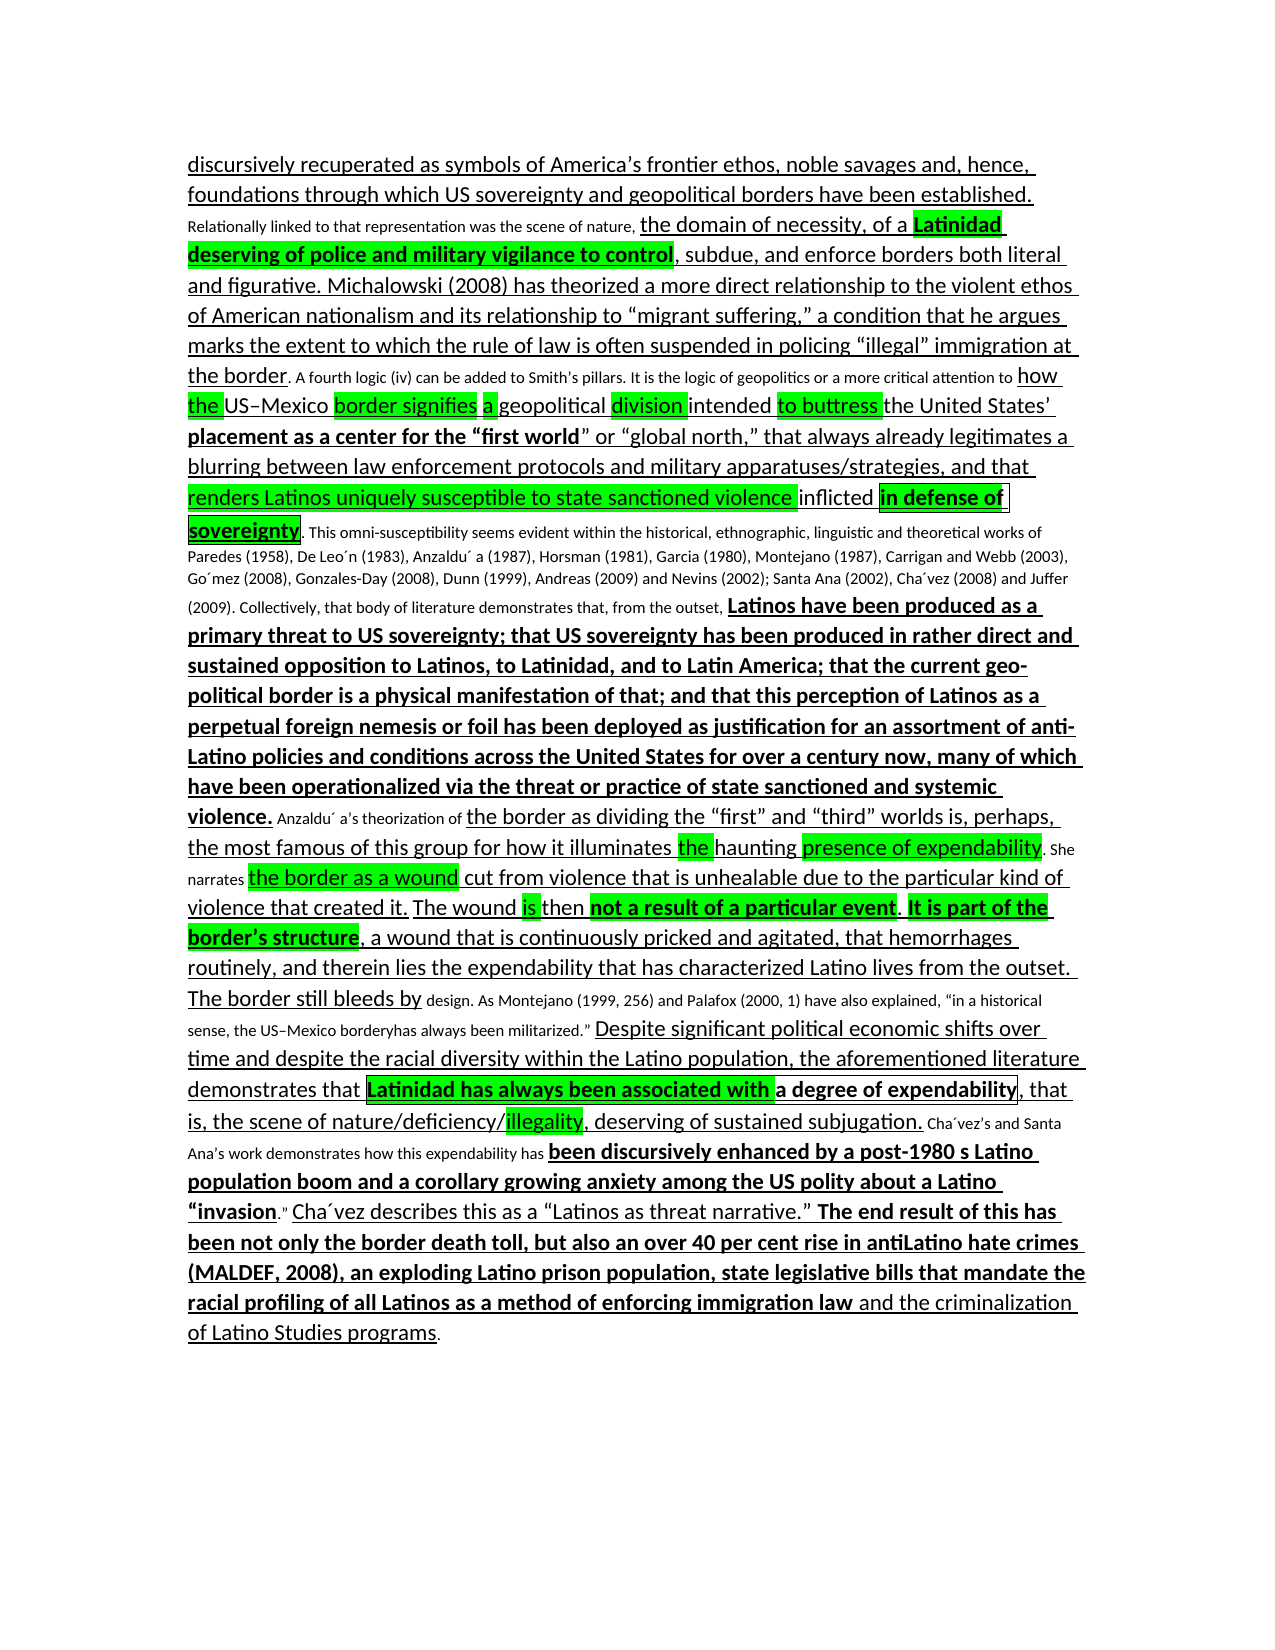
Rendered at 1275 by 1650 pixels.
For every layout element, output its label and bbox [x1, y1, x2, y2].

text [187, 150, 1087, 1346]
